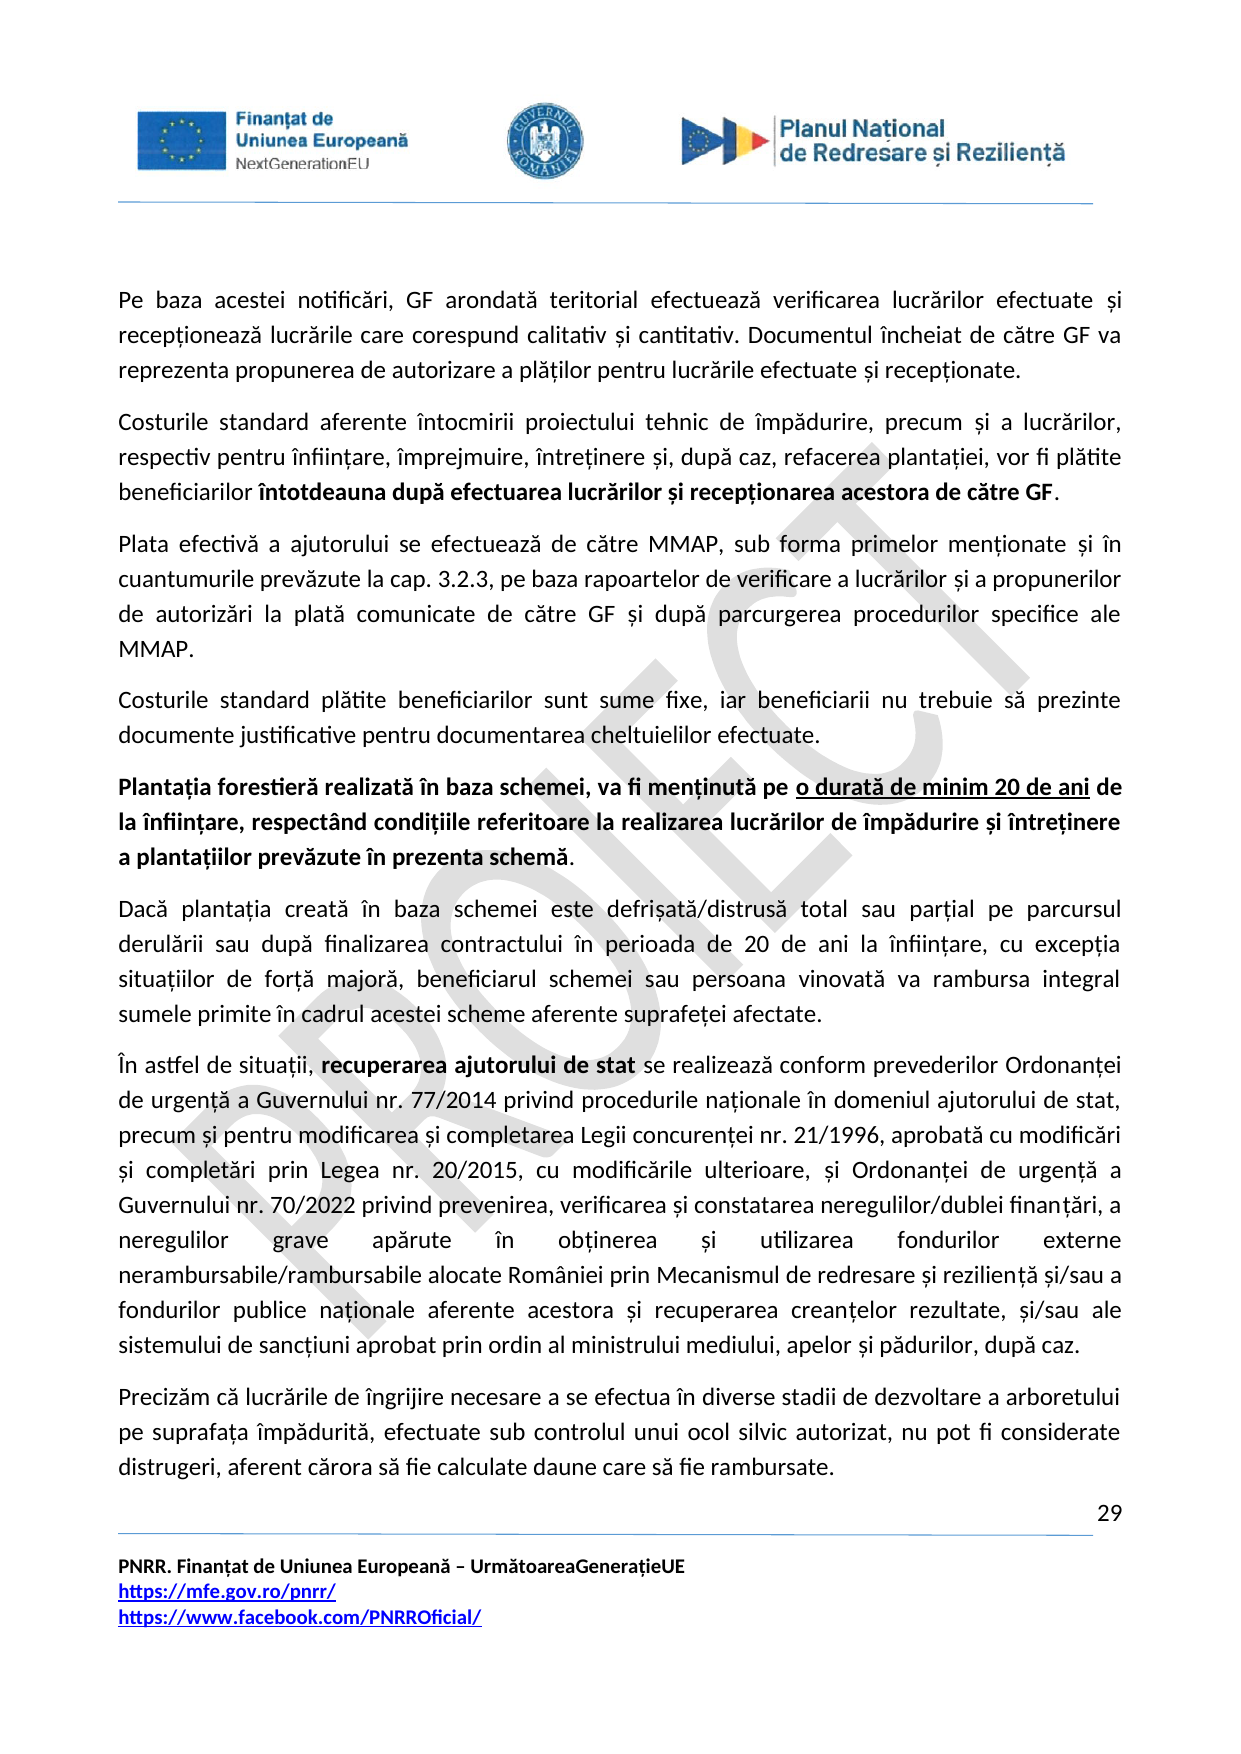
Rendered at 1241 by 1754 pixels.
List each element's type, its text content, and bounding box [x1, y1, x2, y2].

text Plantația forestieră realizată în baza schemei, va fi menținută pe o durată de minim 20 de ani de la înființare, respectând condițiile referitoare la realizarea lucrărilor de împădurire și întreținere a plantațiilor prevăzute în prezenta schemă. [118, 771, 1122, 872]
text Plata efectivă a ajutorului se efectuează de către MMAP, sub forma primelor menționate și în cuantumurile prevăzute la cap. 3.2.3, pe baza rapoartelor de verificare a lucrărilor și a propunerilor de autorizări la plată comunicate de către GF și după parcurgerea procedurilor specifice ale MMAP. [118, 528, 1122, 663]
text Costurile standard plătite beneficiarilor sunt sume fixe, iar beneficiarii nu trebuie să prezinte documente justificative pentru documentarea cheltuielilor efectuate. [118, 684, 1122, 750]
text Precizăm că lucrările de îngrijire necesare a se efectua în diverse stadii de dezvoltare a arboretului pe suprafața împădurită, efectuate sub controlul unui ocol silvic autorizat, nu pot fi considerate distrugeri, aferent cărora să fie calculate daune care să fie rambursate. [118, 1381, 1122, 1482]
text În astfel de situații, recuperarea ajutorului de stat se realizează conform prevederilor Ordonanței de urgență a Guvernului nr. 77/2014 privind procedurile naționale în domeniul ajutorului de stat, precum și pentru modificarea și completarea Legii concurenței nr. 21/1996, aprobată cu modificări și completări prin Legea nr. 20/2015, cu modificările ulterioare, și Ordonanței de urgență a Guvernului nr. 70/2022 privind prevenirea, verificarea şi constatarea neregulilor/dublei finanţări, a neregulilor grave apărute în obţinerea şi utilizarea fondurilor externe nerambursabile/rambursabile alocate României prin Mecanismul de redresare şi rezilienţă şi/sau a fondurilor publice naţionale aferente acestora şi recuperarea creanţelor rezultate, și/sau ale sistemului de sancțiuni aprobat prin ordin al ministrului mediului, apelor și pădurilor, după caz. [118, 1049, 1122, 1360]
text Dacă plantația creată în baza schemei este defrișată/distrusă total sau parțial pe parcursul derulării sau după finalizarea contractului în perioada de 20 de ani la înființare, cu excepția situațiilor de forță majoră, beneficiarul schemei sau persoana vinovată va rambursa integral sumele primite în cadrul acestei scheme aferente suprafeței afectate. [118, 893, 1122, 1028]
picture [118, 75, 1094, 200]
text Pe baza acestei notificări, GF arondată teritorial efectuează verificarea lucrărilor efectuate și recepționează lucrările care corespund calitativ și cantitativ. Documentul încheiat de către GF va reprezenta propunerea de autorizare a plăților pentru lucrările efectuate și recepționate. [118, 284, 1122, 385]
text Costurile standard aferente întocmirii proiectului tehnic de împădurire, precum și a lucrărilor, respectiv pentru înființare, împrejmuire, întreținere și, după caz, refacerea plantației, vor fi plătite beneficiarilor întotdeauna după efectuarea lucrărilor și recepționarea acestora de către GF. [118, 406, 1122, 507]
